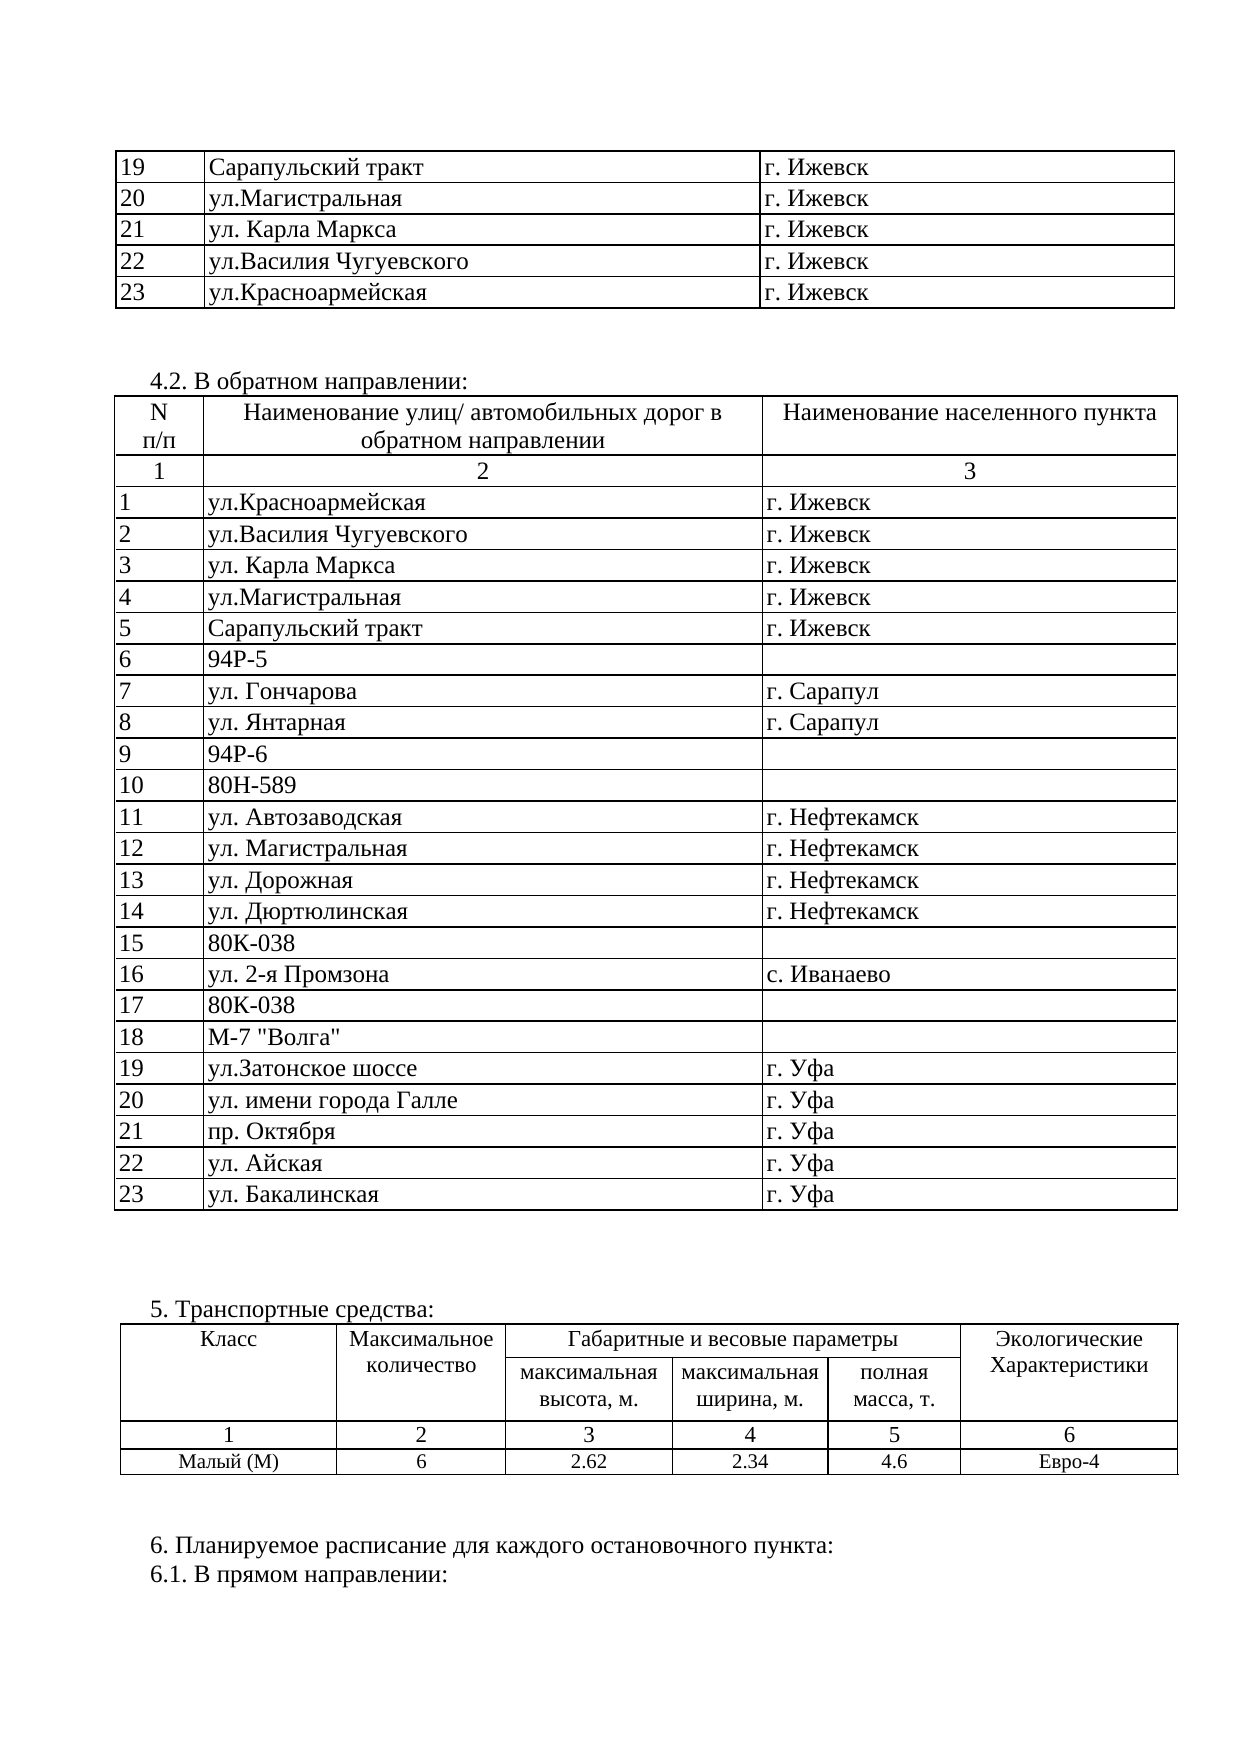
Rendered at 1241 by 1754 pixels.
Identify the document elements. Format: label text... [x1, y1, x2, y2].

table_cell 1 [115, 487, 203, 517]
table_cell [763, 737, 1177, 769]
table_cell г. Нефтекамск [763, 832, 1177, 863]
table_cell 18 [115, 1021, 203, 1052]
table_cell ул. Айская [204, 1148, 762, 1178]
table_cell г. Ижевск [761, 152, 1174, 181]
table_cell ул. Янтарная [204, 707, 762, 737]
table_cell 2 [337, 1422, 505, 1448]
table_header Наименование улиц/ автомобильных дорог в обратном направлении [204, 397, 762, 454]
table_cell г. Ижевск [763, 611, 1177, 643]
table_cell г. Ижевск [761, 183, 1174, 213]
text 6.1. В прямом направлении: [150, 1559, 1090, 1588]
table_cell ул. Дюртюлинская [204, 896, 762, 926]
table_cell г. Уфа [763, 1083, 1177, 1115]
table_cell 4.6 [829, 1450, 960, 1473]
table_cell ул. Гончарова [204, 676, 762, 706]
table_cell 13 [115, 864, 203, 894]
table_cell 10 [115, 770, 203, 800]
table_cell 20 [117, 183, 204, 213]
table_cell 94Р-6 [204, 739, 762, 769]
table_cell 6 [961, 1422, 1177, 1448]
table_cell [763, 926, 1177, 957]
table_cell г. Сарапул [763, 674, 1177, 706]
table_cell с. Иванаево [763, 958, 1177, 989]
table_cell ул.Красноармейская [204, 487, 762, 517]
table_cell г. Сарапул [763, 706, 1177, 737]
table_cell 80К-038 [204, 928, 762, 957]
table_cell г. Уфа [763, 1178, 1177, 1209]
table_cell ул. Карла Маркса [204, 550, 762, 580]
table_cell г. Ижевск [761, 215, 1174, 244]
table_header Наименование населенного пункта [763, 397, 1177, 454]
table_cell 12 [115, 833, 203, 863]
table_cell г. Уфа [763, 1146, 1177, 1178]
table_cell 21 [115, 1116, 203, 1146]
table_cell ул. 2-я Промзона [204, 959, 762, 989]
table_cell ул. Автозаводская [204, 802, 762, 832]
table_cell 23 [117, 277, 204, 307]
table_cell 2 [204, 456, 762, 486]
table_cell ул. Бакалинская [204, 1179, 762, 1209]
table_cell г. Ижевск [761, 246, 1174, 276]
table_cell 8 [115, 707, 203, 737]
table_cell 19 [115, 1053, 203, 1083]
table_cell 23 [115, 1179, 203, 1209]
table_cell ул.Василия Чугуевского [205, 246, 759, 276]
table_cell ул. Магистральная [204, 833, 762, 863]
table_cell Сарапульский тракт [204, 613, 762, 643]
table_cell г. Нефтекамск [763, 895, 1177, 926]
table_cell 11 [115, 801, 203, 832]
table_cell 7 [115, 675, 203, 706]
table_header N п/п [115, 397, 203, 454]
table_cell 19 [117, 152, 204, 181]
table_cell максимальная ширина, м. [673, 1358, 827, 1420]
table_cell [763, 769, 1177, 800]
table_cell ул. имени города Галле [204, 1085, 762, 1115]
table_cell ул. Дорожная [204, 865, 762, 894]
table_cell г. Нефтекамск [763, 863, 1177, 894]
table_cell 3 [115, 550, 203, 580]
table_cell г. Уфа [763, 1115, 1177, 1146]
table_cell г. Ижевск [763, 517, 1177, 548]
table_cell 5 [115, 613, 203, 643]
table_cell г. Уфа [763, 1052, 1177, 1083]
table_cell 17 [115, 990, 203, 1020]
table_header Максимальное количество [337, 1325, 505, 1420]
table_cell ул.Магистральная [204, 582, 762, 611]
table_cell 2 [115, 518, 203, 548]
table_cell полная масса, т. [829, 1358, 960, 1420]
table_cell [763, 989, 1177, 1020]
table_cell Малый (М) [121, 1450, 336, 1473]
table_cell 5 [829, 1422, 960, 1448]
table_cell пр. Октября [204, 1116, 762, 1146]
table_cell г. Ижевск [763, 549, 1177, 580]
table_cell г. Ижевск [763, 486, 1177, 517]
table_cell 80К-038 [204, 991, 762, 1020]
table_cell 94Р-5 [204, 645, 762, 674]
text 6. Планируемое расписание для каждого остановочного пункта: [150, 1530, 1090, 1559]
table_cell г. Ижевск [763, 580, 1177, 611]
table_cell М-7 "Волга" [204, 1022, 762, 1052]
text 4.2. В обратном направлении: [150, 366, 1090, 395]
table_cell 4 [673, 1422, 827, 1448]
table_cell 2.62 [506, 1450, 672, 1473]
table_cell 4 [115, 581, 203, 611]
table_header Класс [121, 1325, 336, 1420]
table_cell ул.Красноармейская [205, 277, 759, 307]
table_cell 20 [115, 1084, 203, 1115]
table_cell 16 [115, 959, 203, 989]
table_cell [763, 1020, 1177, 1052]
table_cell ул.Затонское шоссе [204, 1053, 762, 1083]
table_cell г. Нефтекамск [763, 800, 1177, 832]
table_cell ул.Василия Чугуевского [204, 519, 762, 548]
table_cell [763, 643, 1177, 674]
table_cell Сарапульский тракт [205, 152, 759, 181]
table_header Экологические Характеристики [961, 1325, 1177, 1420]
table_cell 22 [115, 1147, 203, 1178]
table_cell ул.Магистральная [205, 183, 759, 213]
table_cell 2.34 [673, 1450, 827, 1473]
table_header Габаритные и весовые параметры [506, 1325, 960, 1357]
table_cell 22 [117, 246, 204, 276]
text 5. Транспортные средства: [150, 1294, 1090, 1323]
table_cell г. Ижевск [761, 277, 1174, 307]
table_cell 6 [115, 644, 203, 674]
table_cell 9 [115, 738, 203, 769]
table_cell 21 [117, 215, 204, 244]
table_cell максимальная высота, м. [506, 1358, 672, 1420]
table_cell 1 [121, 1422, 336, 1448]
table_cell ул. Карла Маркса [205, 215, 759, 244]
table_cell 3 [506, 1422, 672, 1448]
table_cell 1 [115, 455, 203, 486]
table_cell 80Н-589 [204, 770, 762, 800]
table_cell 15 [115, 927, 203, 957]
table_cell Евро-4 [961, 1450, 1177, 1473]
table_cell 3 [763, 454, 1177, 486]
table_cell 14 [115, 896, 203, 926]
table_cell 6 [337, 1450, 505, 1473]
